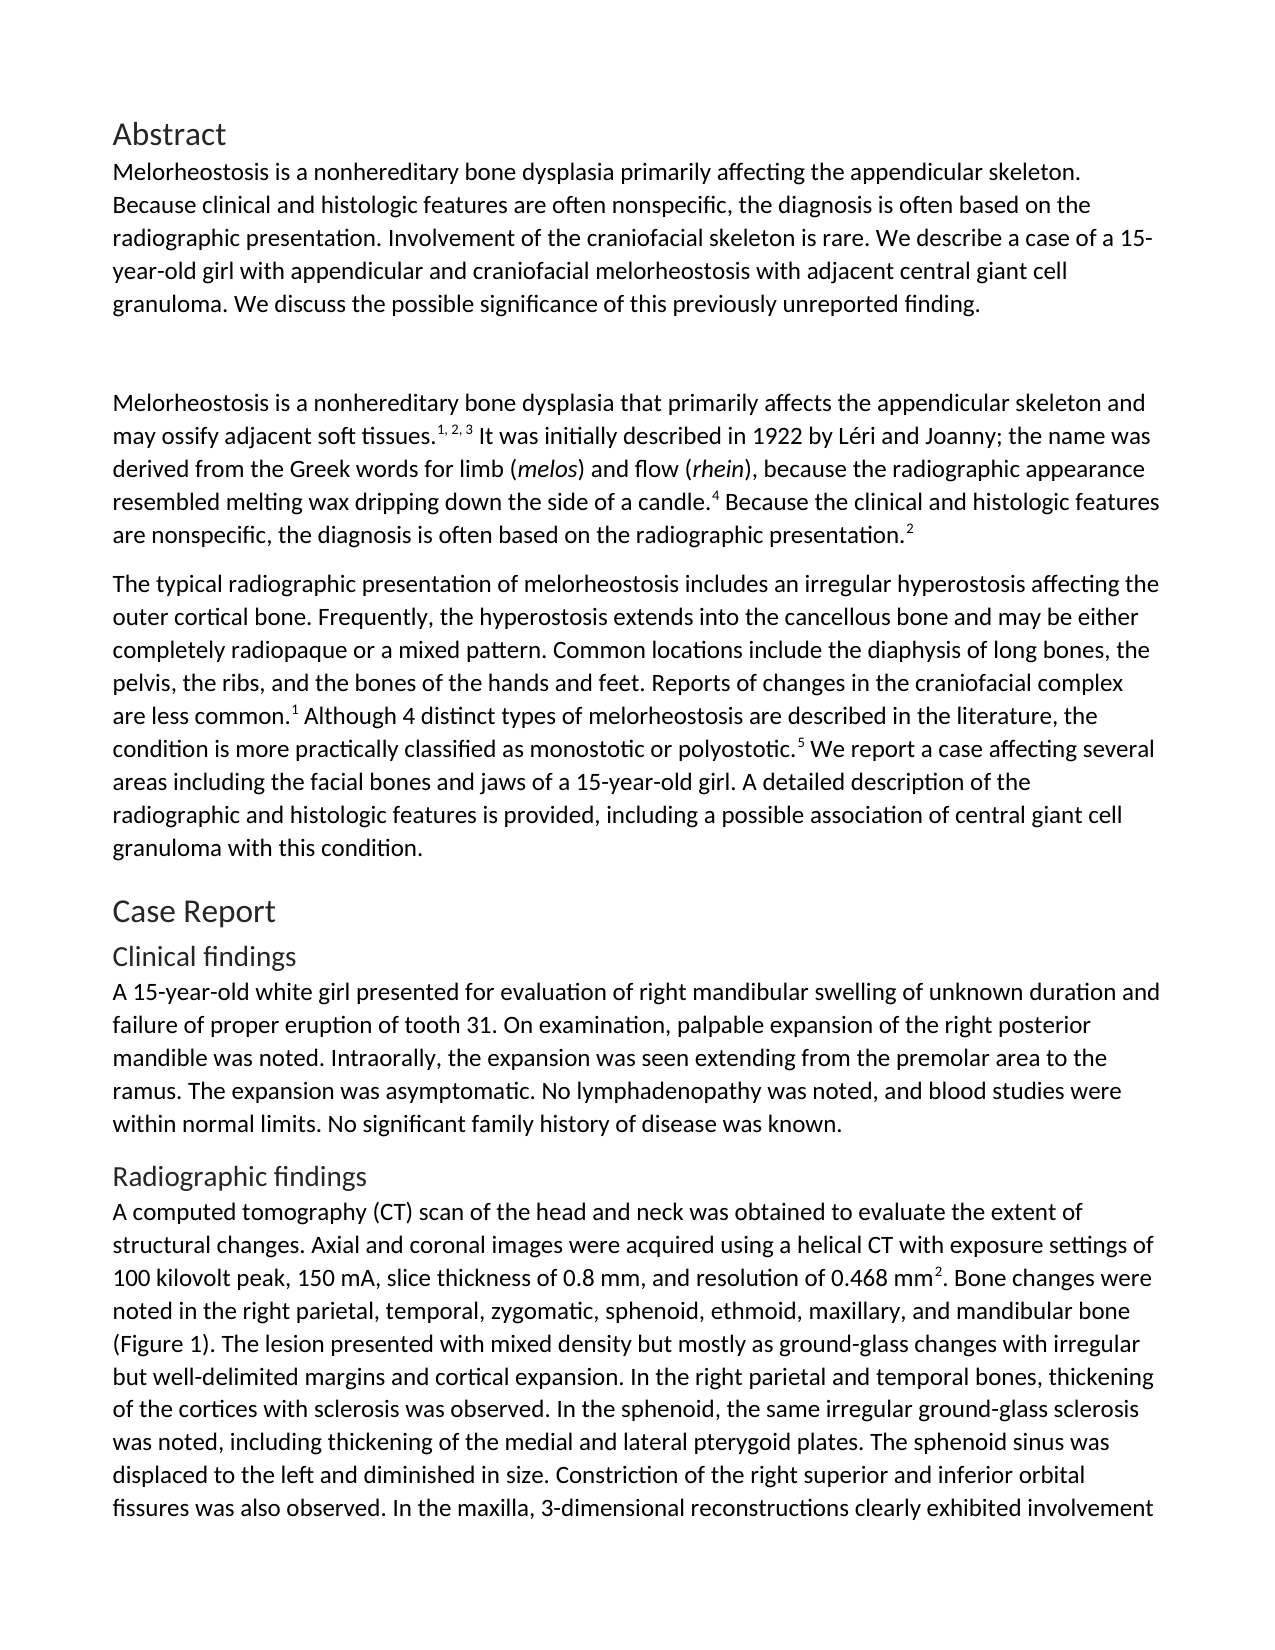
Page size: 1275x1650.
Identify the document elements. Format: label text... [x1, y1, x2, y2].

subtitle Case Report [112, 890, 1162, 931]
text Melorheostosis is a nonhereditary bone dysplasia that primarily affects the appendicular skeleton and may ossify adjacent soft tissues.1, 2, 3 It was initially described in 1922 by Léri and Joanny; the name was derived from the Greek words for limb (melos) and flow (rhein), because the radiographic appearance resembled melting wax dripping down the side of a candle.4 Because the clinical and histologic features are nonspecific, the diagnosis is often based on the radiographic presentation.2 [112, 387, 1162, 549]
text A 15-year-old white girl presented for evaluation of right mandibular swelling of unknown duration and failure of proper eruption of tooth 31. On examination, palpable expansion of the right posterior mandible was noted. Intraorally, the expansion was seen extending from the premolar area to the ramus. The expansion was asymptomatic. No lymphadenopathy was noted, and blood studies were within normal limits. No significant family history of disease was known. [112, 976, 1162, 1138]
subtitle Clinical findings [112, 938, 1162, 973]
subtitle Radiographic findings [112, 1158, 1162, 1193]
text The typical radiographic presentation of melorheostosis includes an irregular hyperostosis affecting the outer cortical bone. Frequently, the hyperostosis extends into the cancellous bone and may be either completely radiopaque or a mixed pattern. Common locations include the diaphysis of long bones, the pelvis, the ribs, and the bones of the hands and feet. Reports of changes in the craniofacial complex are less common.1 Although 4 distinct types of melorheostosis are described in the literature, the condition is more practically classified as monostotic or polyostotic.5 We report a case affecting several areas including the facial bones and jaws of a 15-year-old girl. A detailed description of the radiographic and histologic features is provided, including a possible association of central giant cell granuloma with this condition. [112, 568, 1162, 862]
subtitle Abstract [112, 112, 1162, 153]
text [112, 1196, 1162, 1523]
text Melorheostosis is a nonhereditary bone dysplasia primarily affecting the appendicular skeleton. Because clinical and histologic features are often nonspecific, the diagnosis is often based on the radiographic presentation. Involvement of the craniofacial skeleton is rare. We describe a case of a 15-year-old girl with appendicular and craniofacial melorheostosis with adjacent central giant cell granuloma. We discuss the possible significance of this previously unreported finding. [112, 156, 1162, 319]
